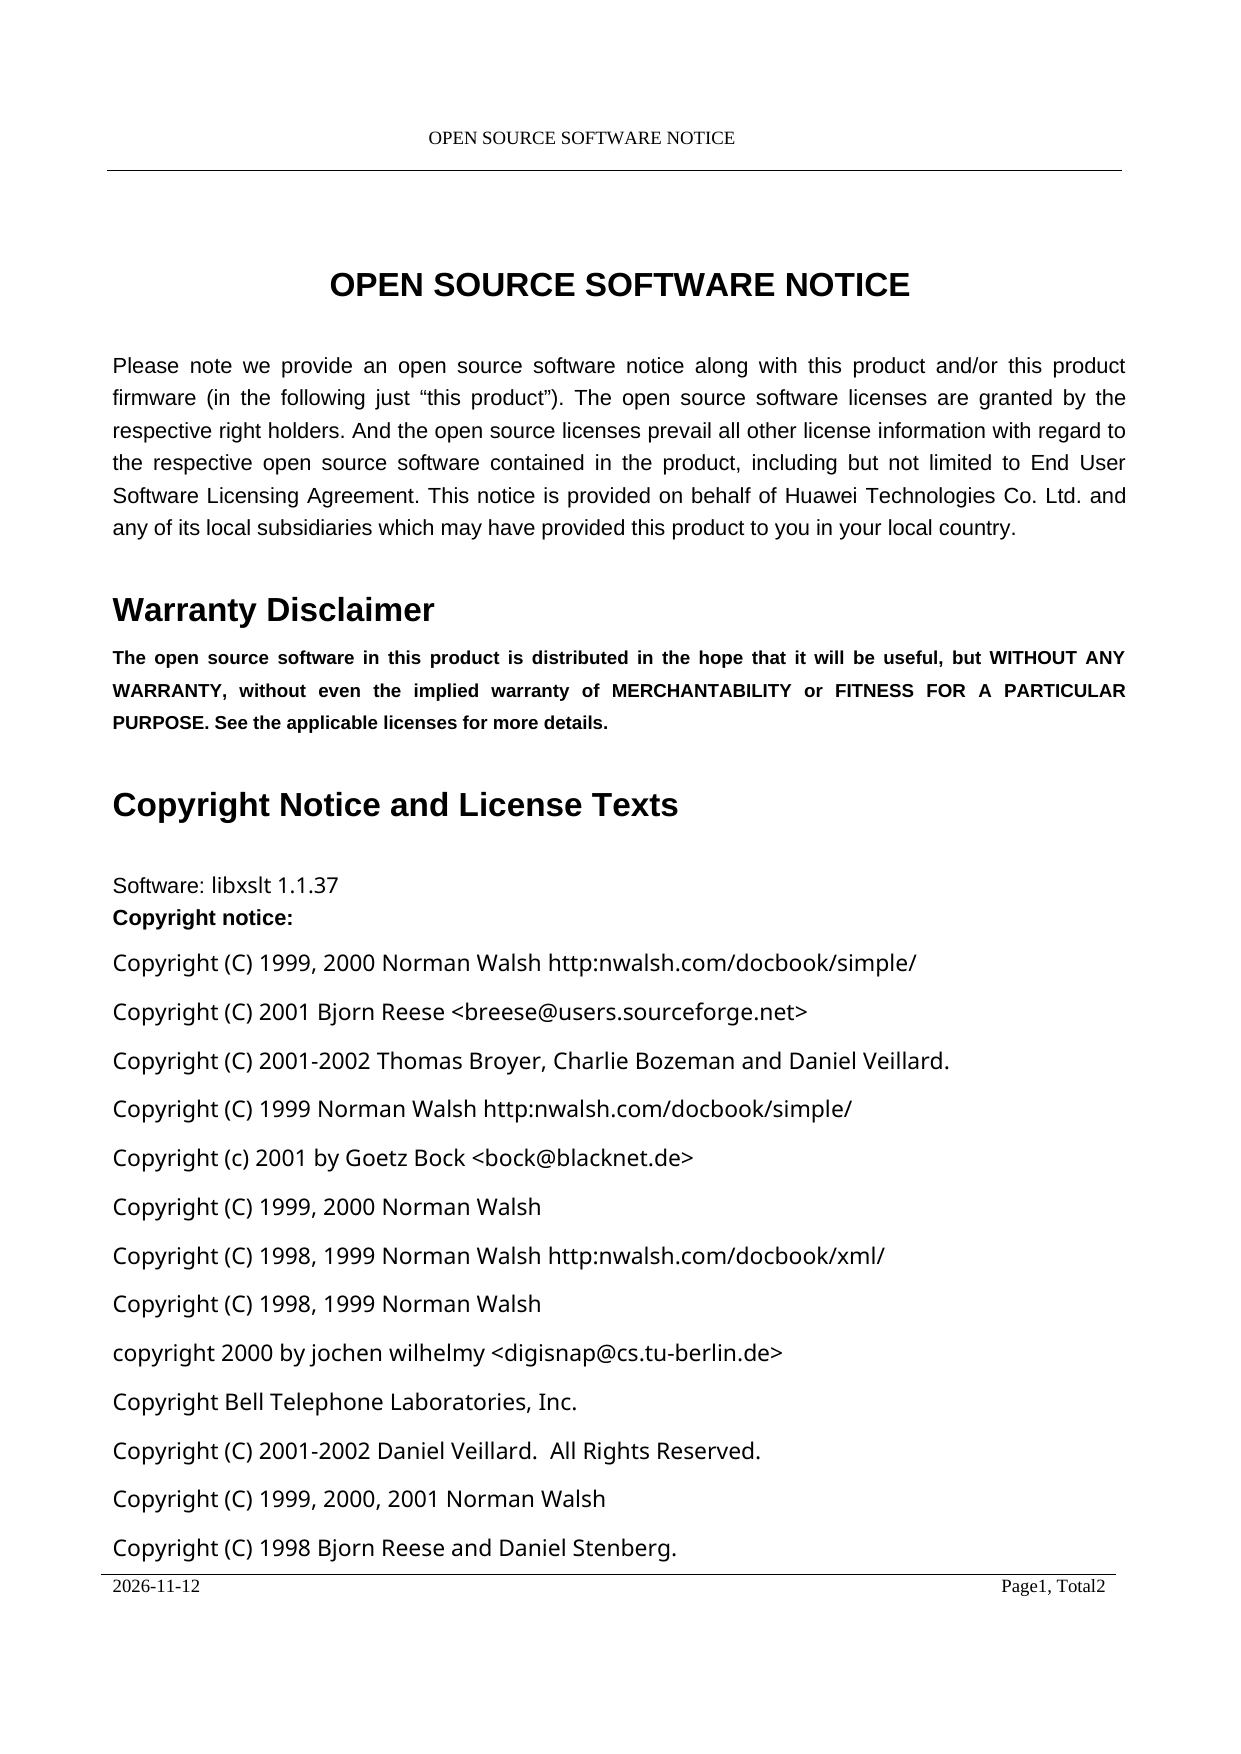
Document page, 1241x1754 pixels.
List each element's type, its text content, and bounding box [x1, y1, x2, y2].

text Copyright Notice and License Texts [112, 771, 1128, 836]
text Copyright notice: [112, 901, 1128, 934]
text Warranty Disclaimer [112, 576, 1128, 641]
text OPEN SOURCE SOFTWARE NOTICE [112, 251, 1128, 316]
text Please note we provide an open source software notice along with this product and/or this product firmware (in the following just “this product”). The open source software licenses are granted by the respective right holders. And the open source licenses prevail all other license information with regard to the respective open source software contained in the product, including but not limited to End User Software Licensing Agreement. This notice is provided on behalf of Huawei Technologies Co. Ltd. and any of its local subsidiaries which may have provided this product to you in your local country. [112, 349, 1128, 544]
text Copyright (C) 1999, 2000 Norman Walsh http:nwalsh.com/docbook/simple/ Copyright (C) 2001 Bjorn Reese <breese@users.sourceforge.net> Copyright (C) 2001-2002 Thomas Broyer, Charlie Bozeman and Daniel Veillard. Copyright (C) 1999 Norman Walsh http:nwalsh.com/docbook/simple/ Copyright (c) 2001 by Goetz Bock <bock@blacknet.de> Copyright (C) 1999, 2000 Norman Walsh Copyright (C) 1998, 1999 Norman Walsh http:nwalsh.com/docbook/xml/ Copyright (C) 1998, 1999 Norman Walsh copyright 2000 by jochen wilhelmy <digisnap@cs.tu-berlin.de> Copyright Bell Telephone Laboratories, Inc. Copyright (C) 2001-2002 Daniel Veillard. All Rights Reserved. Copyright (C) 1999, 2000, 2001 Norman Walsh Copyright (C) 1998 Bjorn Reese and Daniel Stenberg. [112, 947, 1128, 1564]
text Software: libxslt 1.1.37 [112, 869, 1128, 901]
text The open source software in this product is distributed in the hope that it will be useful, but WITHOUT ANY WARRANTY, without even the implied warranty of MERCHANTABILITY or FITNESS FOR A PARTICULAR PURPOSE. See the applicable licenses for more details. [112, 641, 1128, 739]
